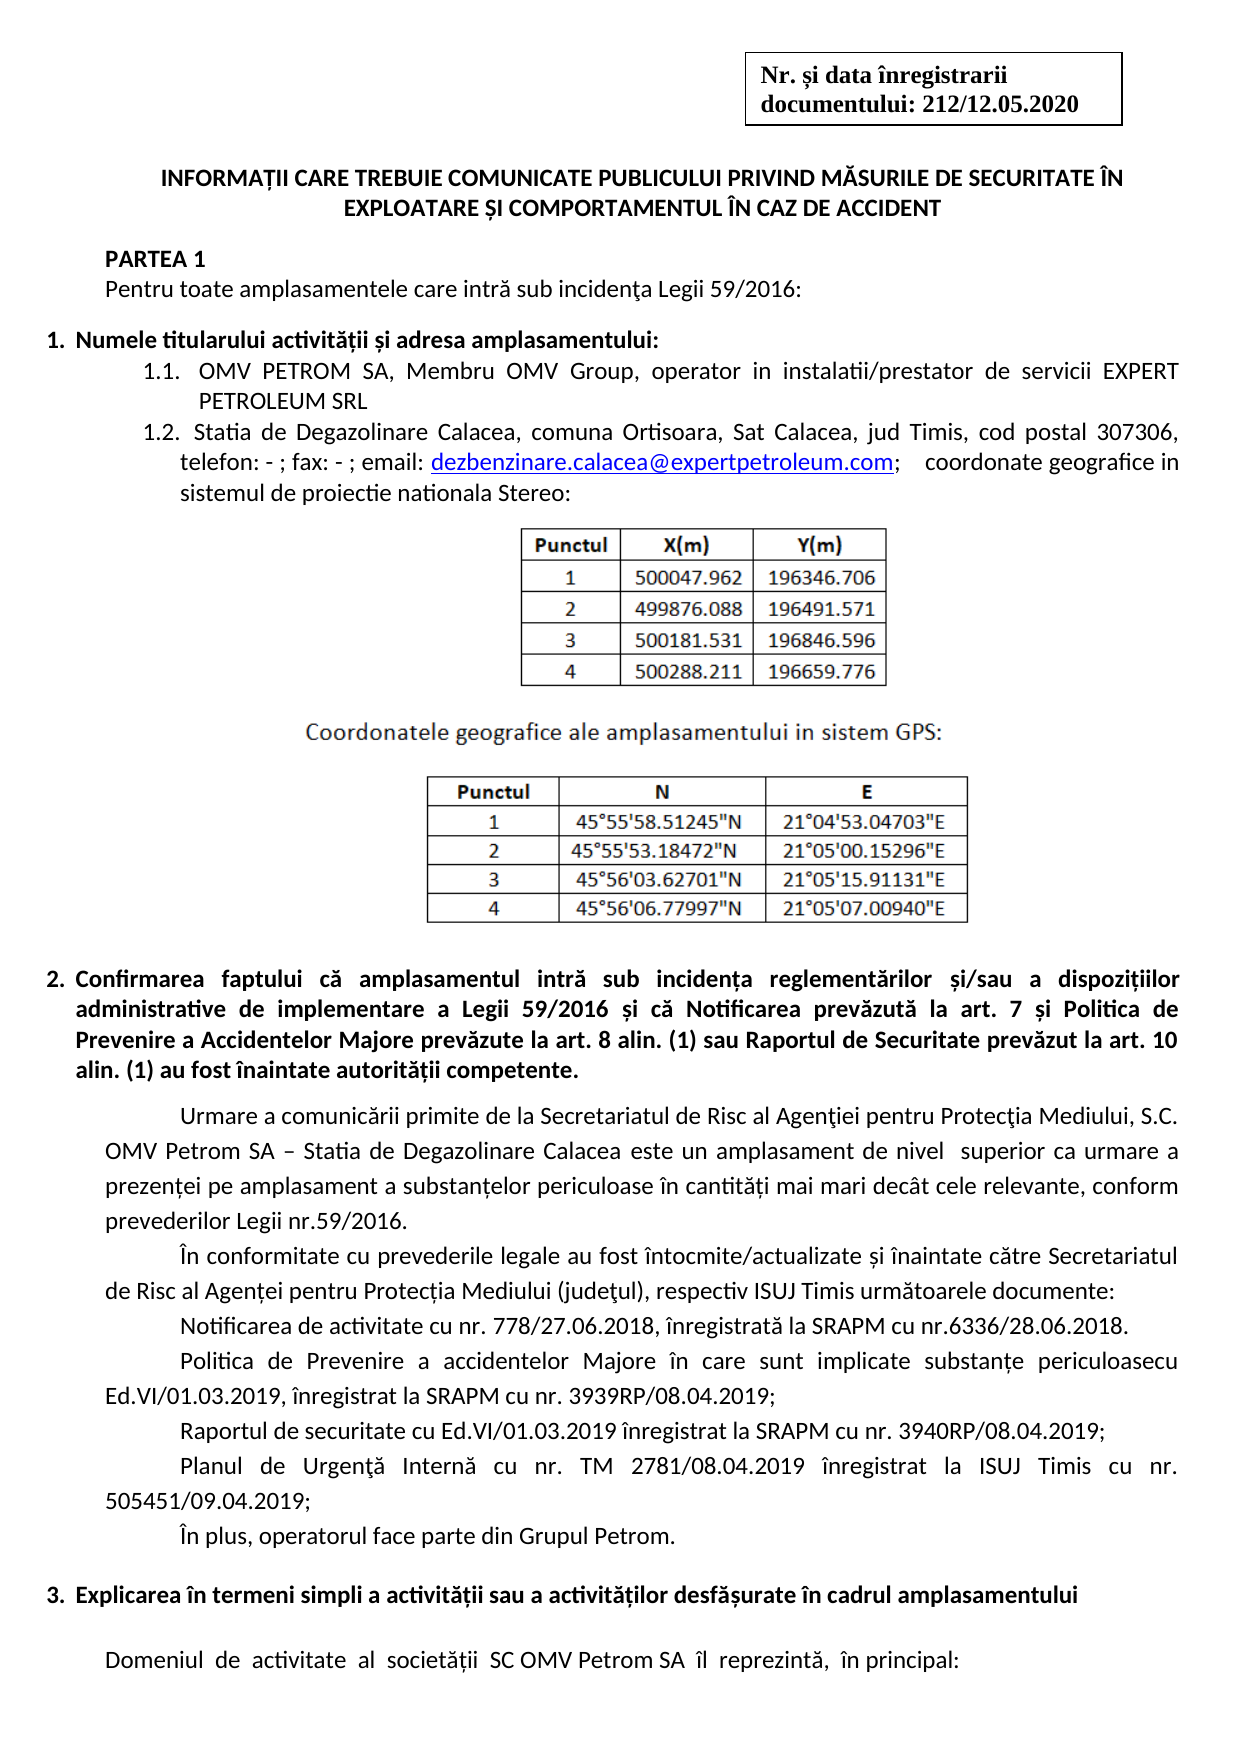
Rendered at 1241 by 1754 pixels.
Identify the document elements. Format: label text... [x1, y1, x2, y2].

list Numele titularului activității şi adresa amplasamentului: [46, 324, 1180, 355]
text INFORMAȚII CARE TREBUIE COMUNICATE PUBLICULUI PRIVIND MĂSURILE DE SECURITATE ÎN EXPLOATARE ȘI COMPORTAMENTUL ÎN CAZ DE ACCIDENT [942, 162, 1180, 223]
text Planul de Urgenţă Internă cu nr. TM 2781/08.04.2019 înregistrat la ISUJ Timis cu nr. 505451/09.04.2019; [105, 1450, 1180, 1516]
text Raportul de securitate cu Ed.VI/01.03.2019 înregistrat la SRAPM cu nr. 3940RP/08.04.2019; [105, 1415, 1180, 1446]
text PARTEA 1 [105, 243, 1180, 273]
picture [288, 507, 1007, 943]
list Explicarea în termeni simpli a activității sau a activităților desfășurate în cadrul amplasamentului [46, 1579, 1180, 1610]
list Confirmarea faptului că amplasamentul intră sub incidența reglementărilor și/sau a dispozițiilor administrative de implementare a Legii 59/2016 și că Notificarea prevăzută la art. 7 şi Politica de Prevenire a Accidentelor Majore prevăzute la art. 8 alin. (1) sau Raportul de Securitate prevăzut la art. 10 alin. (1) au fost înaintate autorității competente. [46, 963, 1180, 1085]
list OMV PETROM SA, Membru OMV Group, operator in instalatii/prestator de servicii EXPERT PETROLEUM SRL [142, 355, 1180, 416]
text În plus, operatorul face parte din Grupul Petrom. [105, 1520, 1180, 1551]
text În conformitate cu prevederile legale au fost întocmite/actualizate și înaintate către Secretariatul de Risc al Agenței pentru Protecția Mediului (judeţul), respectiv ISUJ Timis următoarele documente: [105, 1240, 1180, 1306]
text Domeniul de activitate al societății SC OMV Petrom SA îl reprezintă, în principal: [105, 1645, 1180, 1675]
text Notificarea de activitate cu nr. 778/27.06.2018, înregistrată la SRAPM cu nr.6336/28.06.2018. [661, 1310, 1180, 1341]
text Notificarea de activitate cu nr. 778/27.06.2018, înregistrată la SRAPM cu nr.6336/28.06.2018. [105, 1310, 493, 1341]
list Statia de Degazolinare Calacea, comuna Ortisoara, Sat Calacea, jud Timis, cod postal 307306, telefon: - ; fax: - ; email: dezbenzinare.calacea@expertpetroleum.com; coordonate geografice in sistemul de proiectie nationala Stereo: [142, 416, 1180, 507]
text INFORMAȚII CARE TREBUIE COMUNICATE PUBLICULUI PRIVIND MĂSURILE DE SECURITATE ÎN EXPLOATARE ȘI COMPORTAMENTUL ÎN CAZ DE ACCIDENT [105, 162, 344, 223]
text Pentru toate amplasamentele care intră sub incidenţa Legii 59/2016: [105, 273, 1180, 304]
text Politica de Prevenire a accidentelor Majore în care sunt implicate substanțe periculoasecu Ed.VI/01.03.2019, înregistrat la SRAPM cu nr. 3939RP/08.04.2019; [105, 1345, 1180, 1411]
text Urmare a comunicării primite de la Secretariatul de Risc al Agenţiei pentru Protecţia Mediului, S.C. OMV Petrom SA – Statia de Degazolinare Calacea este un amplasament de nivel superior ca urmare a prezenței pe amplasament a substanțelor periculoase în cantități mai mari decât cele relevante, conform prevederilor Legii nr.59/2016. [105, 1100, 1180, 1236]
